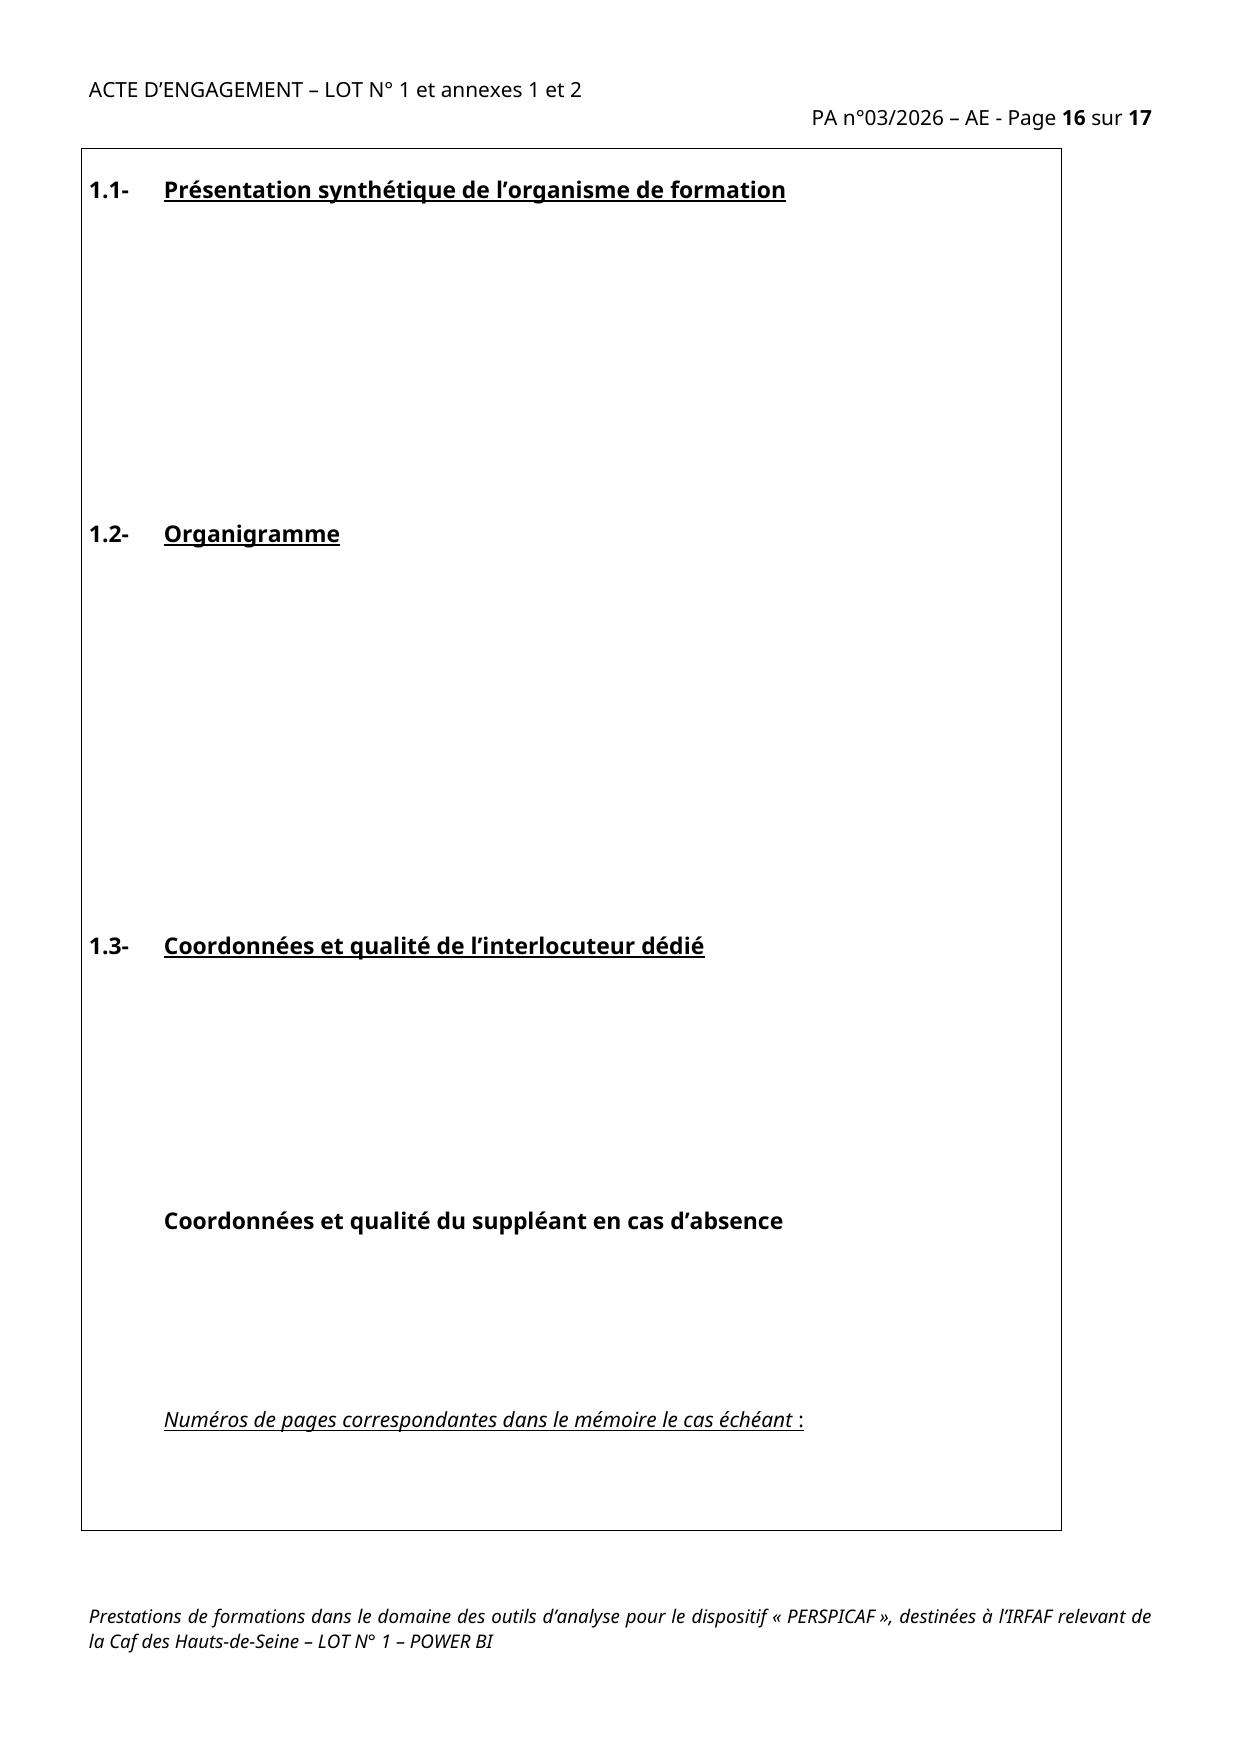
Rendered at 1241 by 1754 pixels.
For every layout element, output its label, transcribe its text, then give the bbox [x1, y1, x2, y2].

table_cell Présentation synthétique de l’organisme de formation Organigramme Coordonnées et qualité de l’interlocuteur dédié Coordonnées et qualité du suppléant en cas d’absence Numéros de pages correspondantes dans le mémoire le cas échéant : Numéros de pages correspondantes dans le mémoire le cas échéant [82, 149, 1061, 1529]
